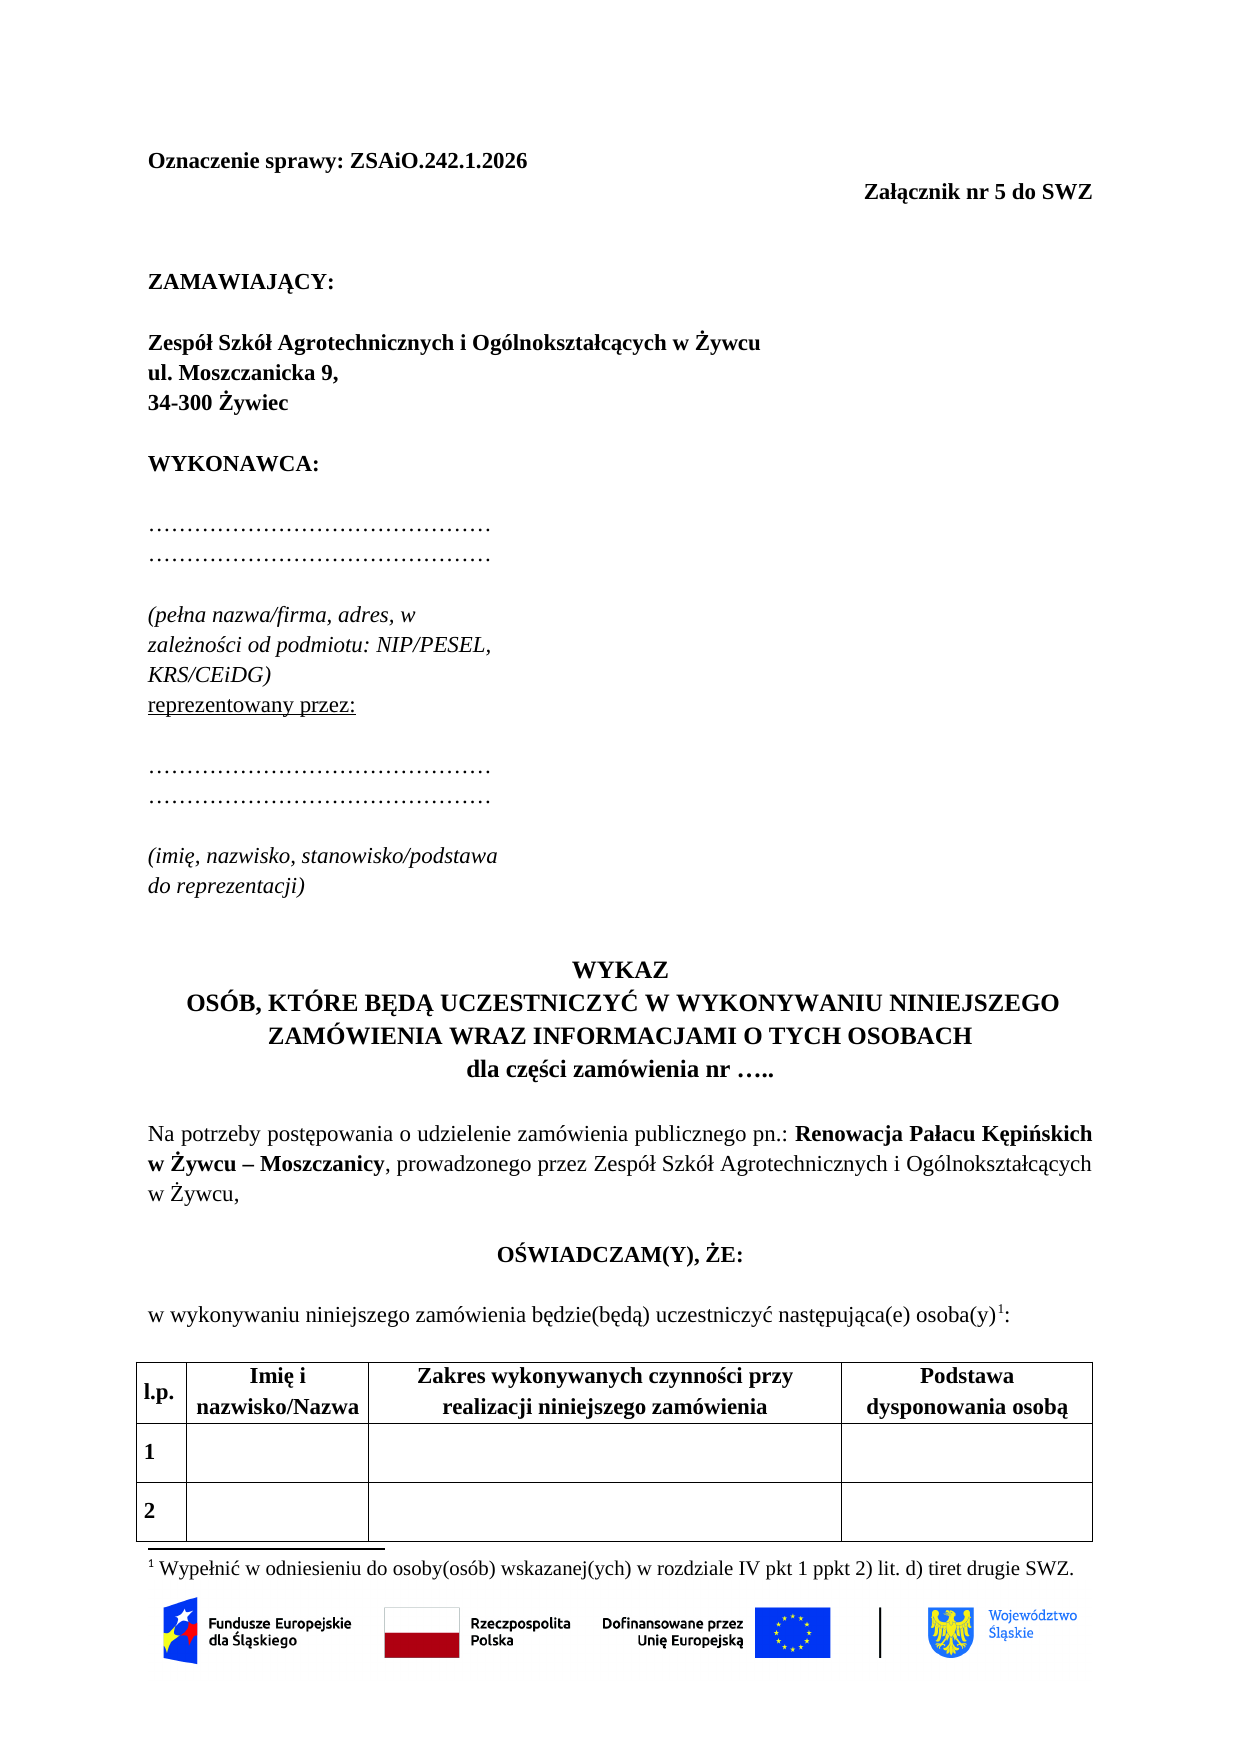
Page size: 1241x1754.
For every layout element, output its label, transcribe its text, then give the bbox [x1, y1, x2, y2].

text WYKONAWCA: [148, 450, 1093, 476]
text (pełna nazwa/firma, adres, w zależności od podmiotu: NIP/PESEL, KRS/CEiDG) [148, 601, 502, 687]
text (imię, nazwisko, stanowisko/podstawa do reprezentacji) [148, 842, 502, 899]
text Na potrzeby postępowania o udzielenie zamówienia publicznego pn.: Renowacja Pałacu Kępińskich w Żywcu – Moszczanicy, prowadzonego przez Zespół Szkół Agrotechnicznych i Ogólnokształcących w Żywcu, [148, 1120, 1093, 1207]
text Oznaczenie sprawy: ZSAiO.242.1.2026 [148, 148, 1093, 174]
picture [147, 1580, 1093, 1681]
text WYKAZ [148, 955, 1093, 983]
text OŚWIADCZAM(Y), ŻE: [148, 1241, 1093, 1267]
table_cell [842, 1483, 1092, 1541]
text Zespół Szkół Agrotechnicznych i Ogólnokształcących w Żywcu [148, 329, 1093, 355]
text OSÓB, KTÓRE BĘDĄ UCZESTNICZYĆ W WYKONYWANIU NINIEJSZEGO ZAMÓWIENIA WRAZ INFORMACJAMI O TYCH OSOBACH [148, 988, 1093, 1049]
table_cell [369, 1424, 841, 1482]
table_cell 1 [137, 1424, 186, 1482]
table_header Podstawa dysponowania osobą [842, 1363, 1092, 1423]
table_cell 2 [137, 1483, 186, 1541]
table_cell [187, 1424, 368, 1482]
table_header l.p. [137, 1363, 186, 1423]
table_cell [842, 1424, 1092, 1482]
table_header Zakres wykonywanych czynności przy realizacji niniejszego zamówienia [369, 1363, 841, 1423]
table_cell [369, 1483, 841, 1541]
text 34-300 Żywiec [148, 389, 1093, 416]
text reprezentowany przez: [148, 691, 1093, 718]
text dla części zamówienia nr ….. [148, 1054, 1093, 1083]
text w wykonywaniu niniejszego zamówienia będzie(będą) uczestniczyć następująca(e) osoba(y): [148, 1301, 1093, 1327]
table_header Imię i nazwisko/Nazwa [187, 1363, 368, 1423]
text ……………………………………………………………………………… [148, 752, 502, 808]
text ……………………………………………………………………………… [148, 510, 502, 567]
text Załącznik nr 5 do SWZ [148, 178, 1093, 204]
text ul. Moszczanicka 9, [148, 359, 1093, 385]
table_cell [187, 1483, 368, 1541]
text ZAMAWIAJĄCY: [148, 268, 1093, 295]
